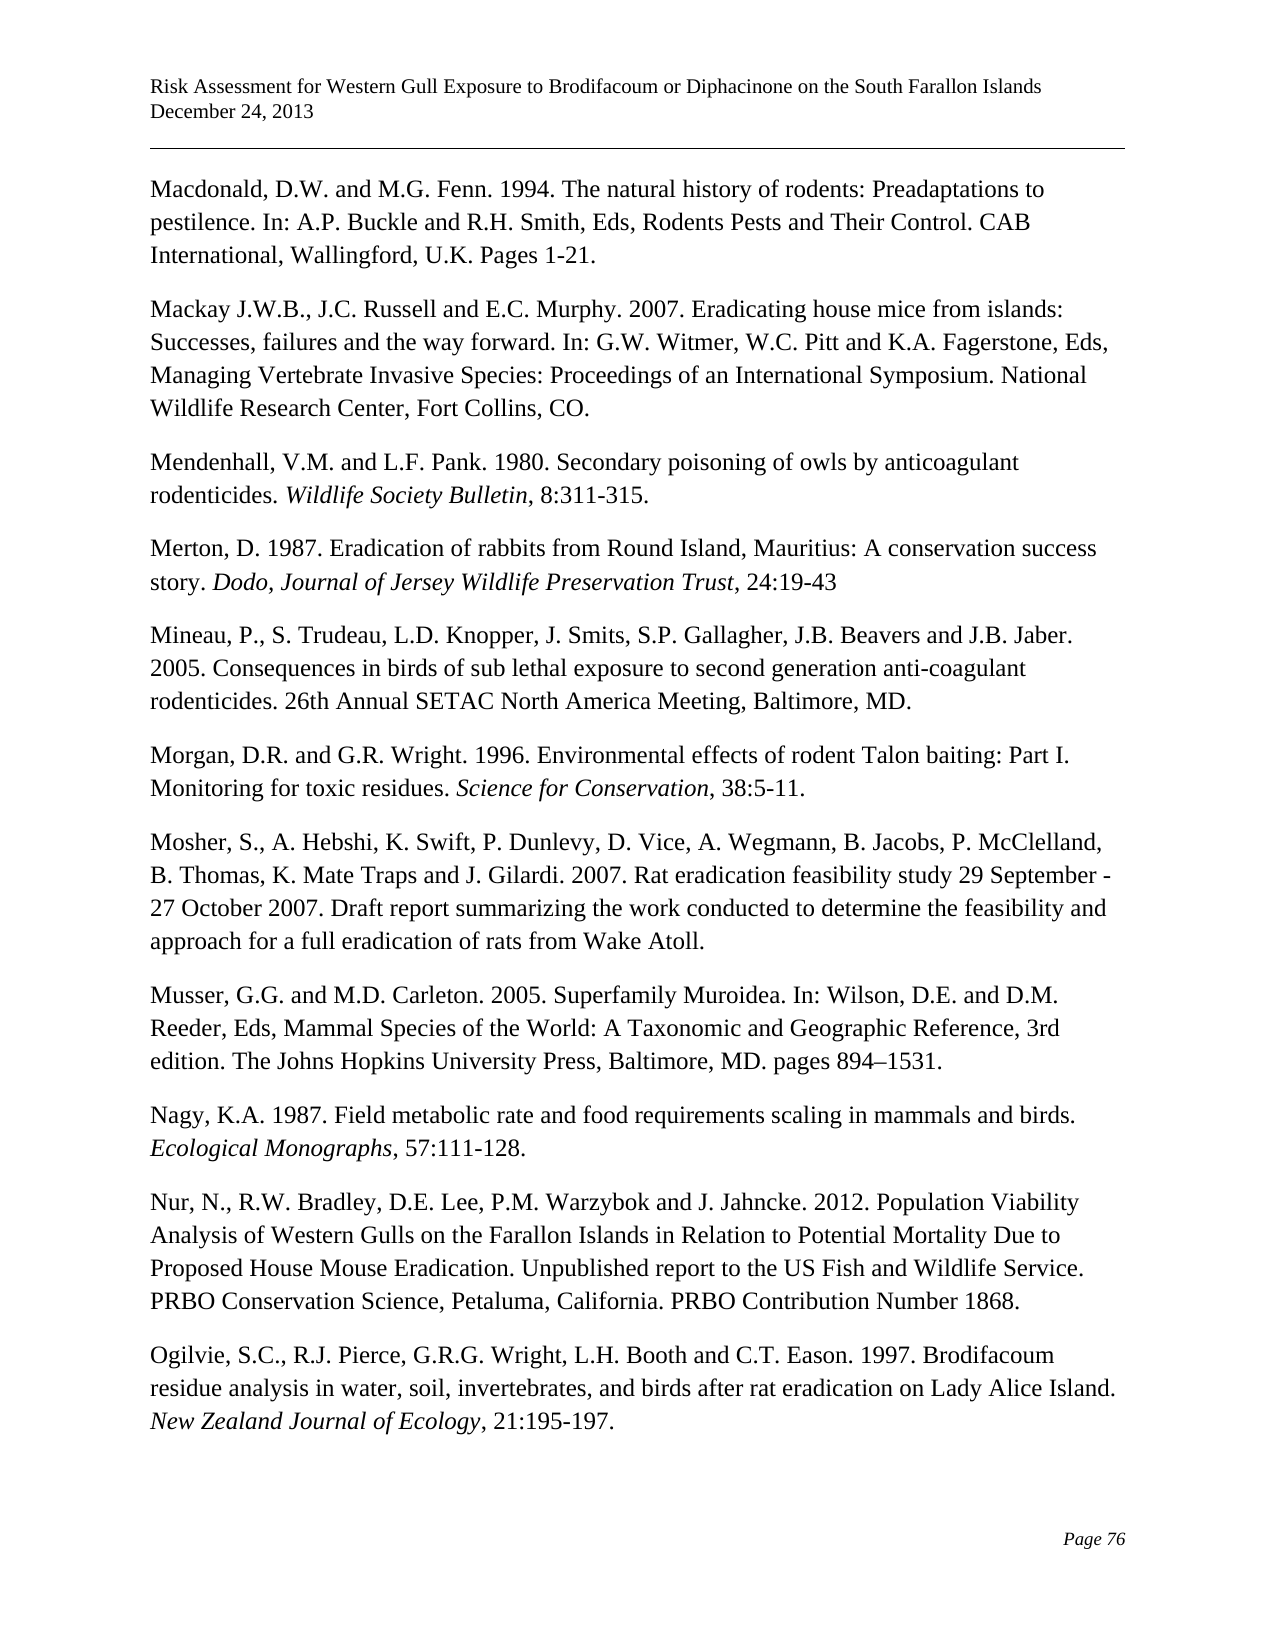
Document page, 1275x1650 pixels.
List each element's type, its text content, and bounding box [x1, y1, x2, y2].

text Nur, N., R.W. Bradley, D.E. Lee, P.M. Warzybok and J. Jahncke. 2012. Population Viability Analysis of Western Gulls on the Farallon Islands in Relation to Potential Mortality Due to Proposed House Mouse Eradication. Unpublished report to the US Fish and Wildlife Service. PRBO Conservation Science, Petaluma, California. PRBO Contribution Number 1868. [150, 1187, 1125, 1315]
text Ogilvie, S.C., R.J. Pierce, G.R.G. Wright, L.H. Booth and C.T. Eason. 1997. Brodifacoum residue analysis in water, soil, invertebrates, and birds after rat eradication on Lady Alice Island. New Zealand Journal of Ecology, 21:195-197. [150, 1340, 1125, 1434]
text Musser, G.G. and M.D. Carleton. 2005. Superfamily Muroidea. In: Wilson, D.E. and D.M. Reeder, Eds, Mammal Species of the World: A Taxonomic and Geographic Reference, 3rd edition. The Johns Hopkins University Press, Baltimore, MD. pages 894–1531. [150, 980, 1125, 1075]
text Macdonald, D.W. and M.G. Fenn. 1994. The natural history of rodents: Preadaptations to pestilence. In: A.P. Buckle and R.H. Smith, Eds, Rodents Pests and Their Control. CAB International, Wallingford, U.K. Pages 1-21. [150, 174, 1125, 269]
text Mineau, P., S. Trudeau, L.D. Knopper, J. Smits, S.P. Gallagher, J.B. Beavers and J.B. Jaber. 2005. Consequences in birds of sub lethal exposure to second generation anti-coagulant rodenticides. 26th Annual SETAC North America Meeting, Baltimore, MD. [150, 620, 1125, 715]
text Nagy, K.A. 1987. Field metabolic rate and food requirements scaling in mammals and birds. Ecological Monographs, 57:111-128. [150, 1100, 1125, 1162]
text Mosher, S., A. Hebshi, K. Swift, P. Dunlevy, D. Vice, A. Wegmann, B. Jacobs, P. McClelland, B. Thomas, K. Mate Traps and J. Gilardi. 2007. Rat eradication feasibility study 29 September - 27 October 2007. Draft report summarizing the work conducted to determine the feasibility and approach for a full eradication of rats from Wake Atoll. [150, 827, 1125, 955]
text Morgan, D.R. and G.R. Wright. 1996. Environmental effects of rodent Talon baiting: Part I. Monitoring for toxic residues. Science for Conservation, 38:5-11. [150, 740, 1125, 802]
text Mendenhall, V.M. and L.F. Pank. 1980. Secondary poisoning of owls by anticoagulant rodenticides. Wildlife Society Bulletin, 8:311-315. [150, 447, 1125, 508]
text Merton, D. 1987. Eradication of rabbits from Round Island, Mauritius: A conservation success story. Dodo, Journal of Jersey Wildlife Preservation Trust, 24:19-43 [150, 533, 1125, 595]
text Mackay J.W.B., J.C. Russell and E.C. Murphy. 2007. Eradicating house mice from islands: Successes, failures and the way forward. In: G.W. Witmer, W.C. Pitt and K.A. Fagerstone, Eds, Managing Vertebrate Invasive Species: Proceedings of an International Symposium. National Wildlife Research Center, Fort Collins, CO. [150, 294, 1125, 422]
